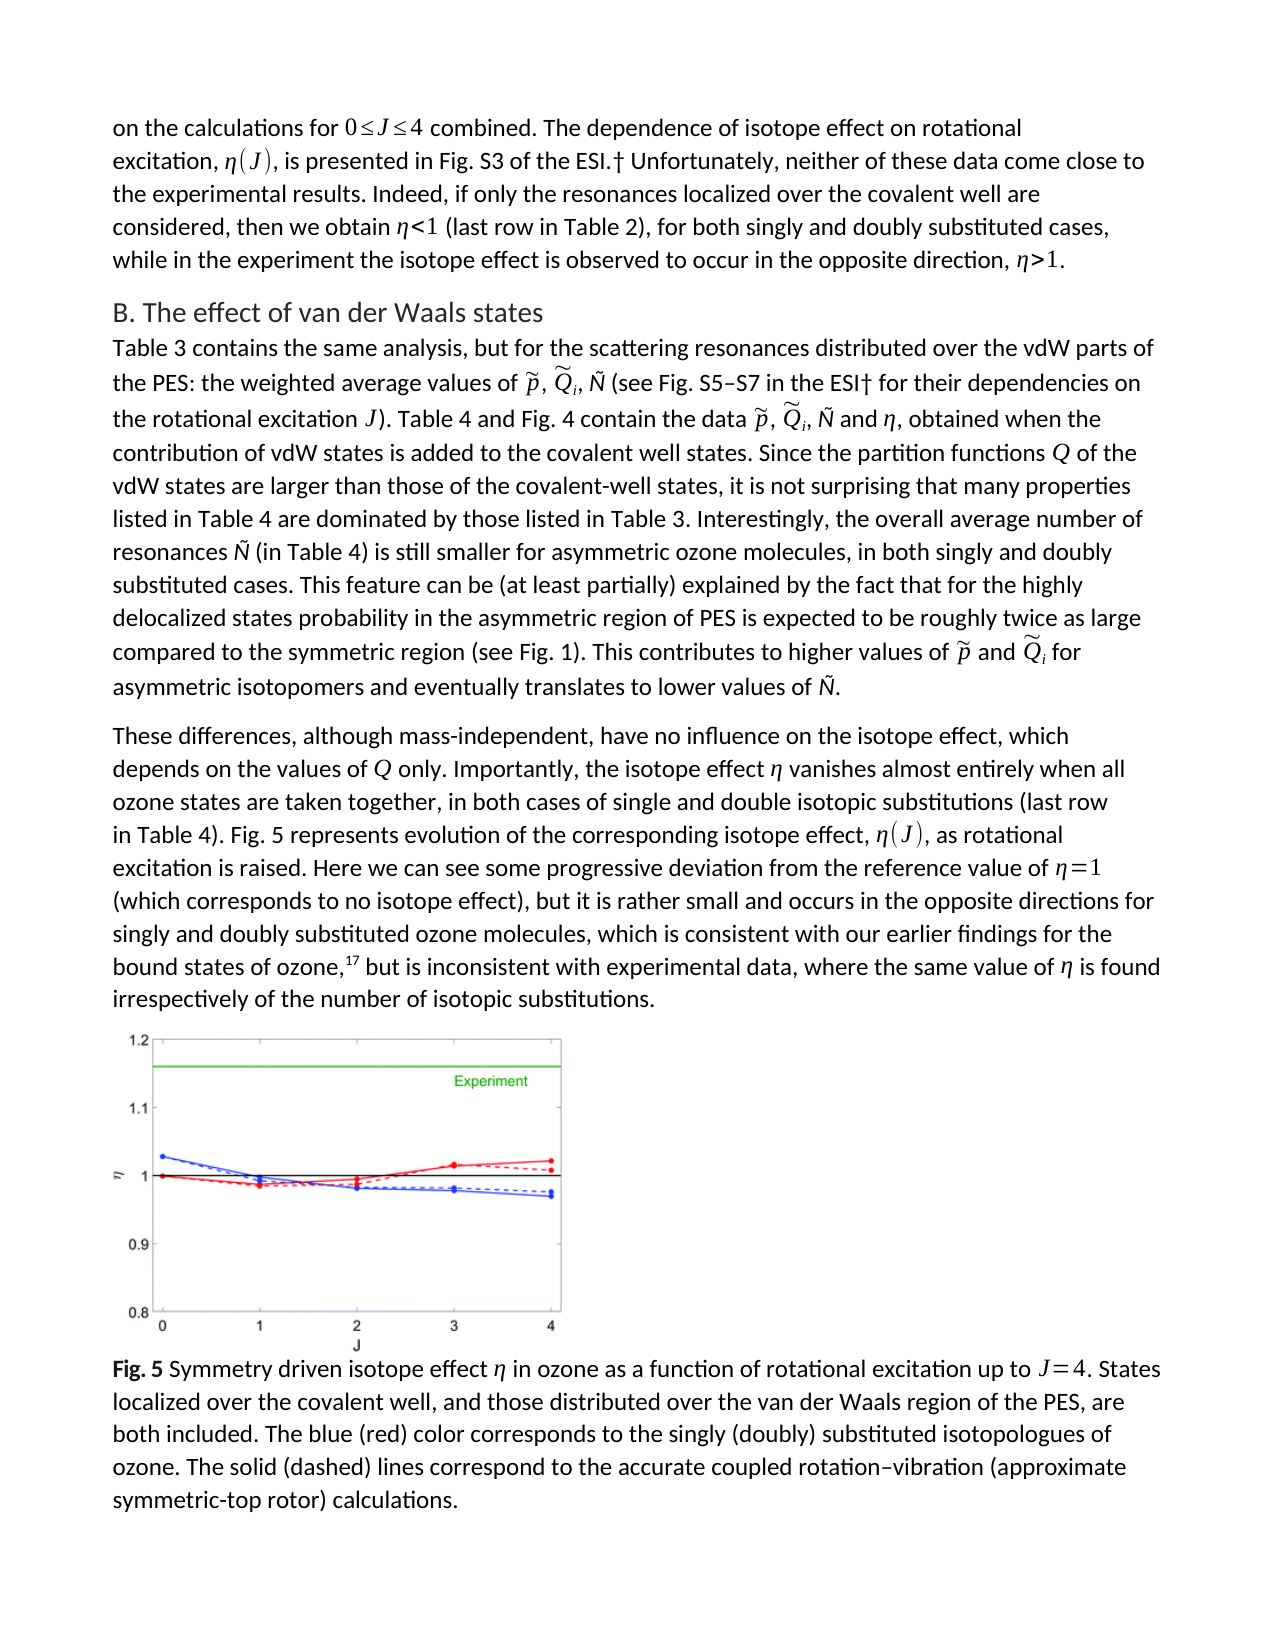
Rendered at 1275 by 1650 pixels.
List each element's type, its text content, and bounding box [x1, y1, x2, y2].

text These differences, although mass-independent, have no influence on the isotope effect, which depends on the values of only. Importantly, the isotope effect vanishes almost entirely when all ozone states are taken together, in both cases of single and double isotopic substitutions (last row in Table 4). Fig. 5 represents evolution of the corresponding isotope effect, , as rotational excitation is raised. Here we can see some progressive deviation from the reference value of (which corresponds to no isotope effect), but it is rather small and occurs in the opposite directions for singly and doubly substituted ozone molecules, which is consistent with our earlier findings for the bound states of ozone,17 but is inconsistent with experimental data, where the same value of is found irrespectively of the number of isotopic substitutions. [112, 720, 1162, 1014]
picture [112, 1033, 563, 1353]
text Table 3 contains the same analysis, but for the scattering resonances distributed over the vdW parts of the PES: the weighted average values of , , Ñ (see Fig. S5–S7 in the ESI† for their dependencies on the rotational excitation ). Table 4 and Fig. 4 contain the data , , Ñ and , obtained when the contribution of vdW states is added to the covalent well states. Since the partition functions of the vdW states are larger than those of the covalent-well states, it is not surprising that many properties listed in Table 4 are dominated by those listed in Table 3. Interestingly, the overall average number of resonances Ñ (in Table 4) is still smaller for asymmetric ozone molecules, in both singly and doubly substituted cases. This feature can be (at least partially) explained by the fact that for the highly delocalized states probability in the asymmetric region of PES is expected to be roughly twice as large compared to the symmetric region (see Fig. 1). This contributes to higher values of and for asymmetric isotopomers and eventually translates to lower values of Ñ. [112, 332, 1162, 701]
text Fig. 5 Symmetry driven isotope effect in ozone as a function of rotational excitation up to . States localized over the covalent well, and those distributed over the van der Waals region of the PES, are both included. The blue (red) color corresponds to the singly (doubly) substituted isotopologues of ozone. The solid (dashed) lines correspond to the accurate coupled rotation–vibration (approximate symmetric-top rotor) calculations. [112, 1353, 1162, 1515]
subtitle B. The effect of van der Waals states [112, 294, 1162, 329]
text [112, 112, 1162, 275]
